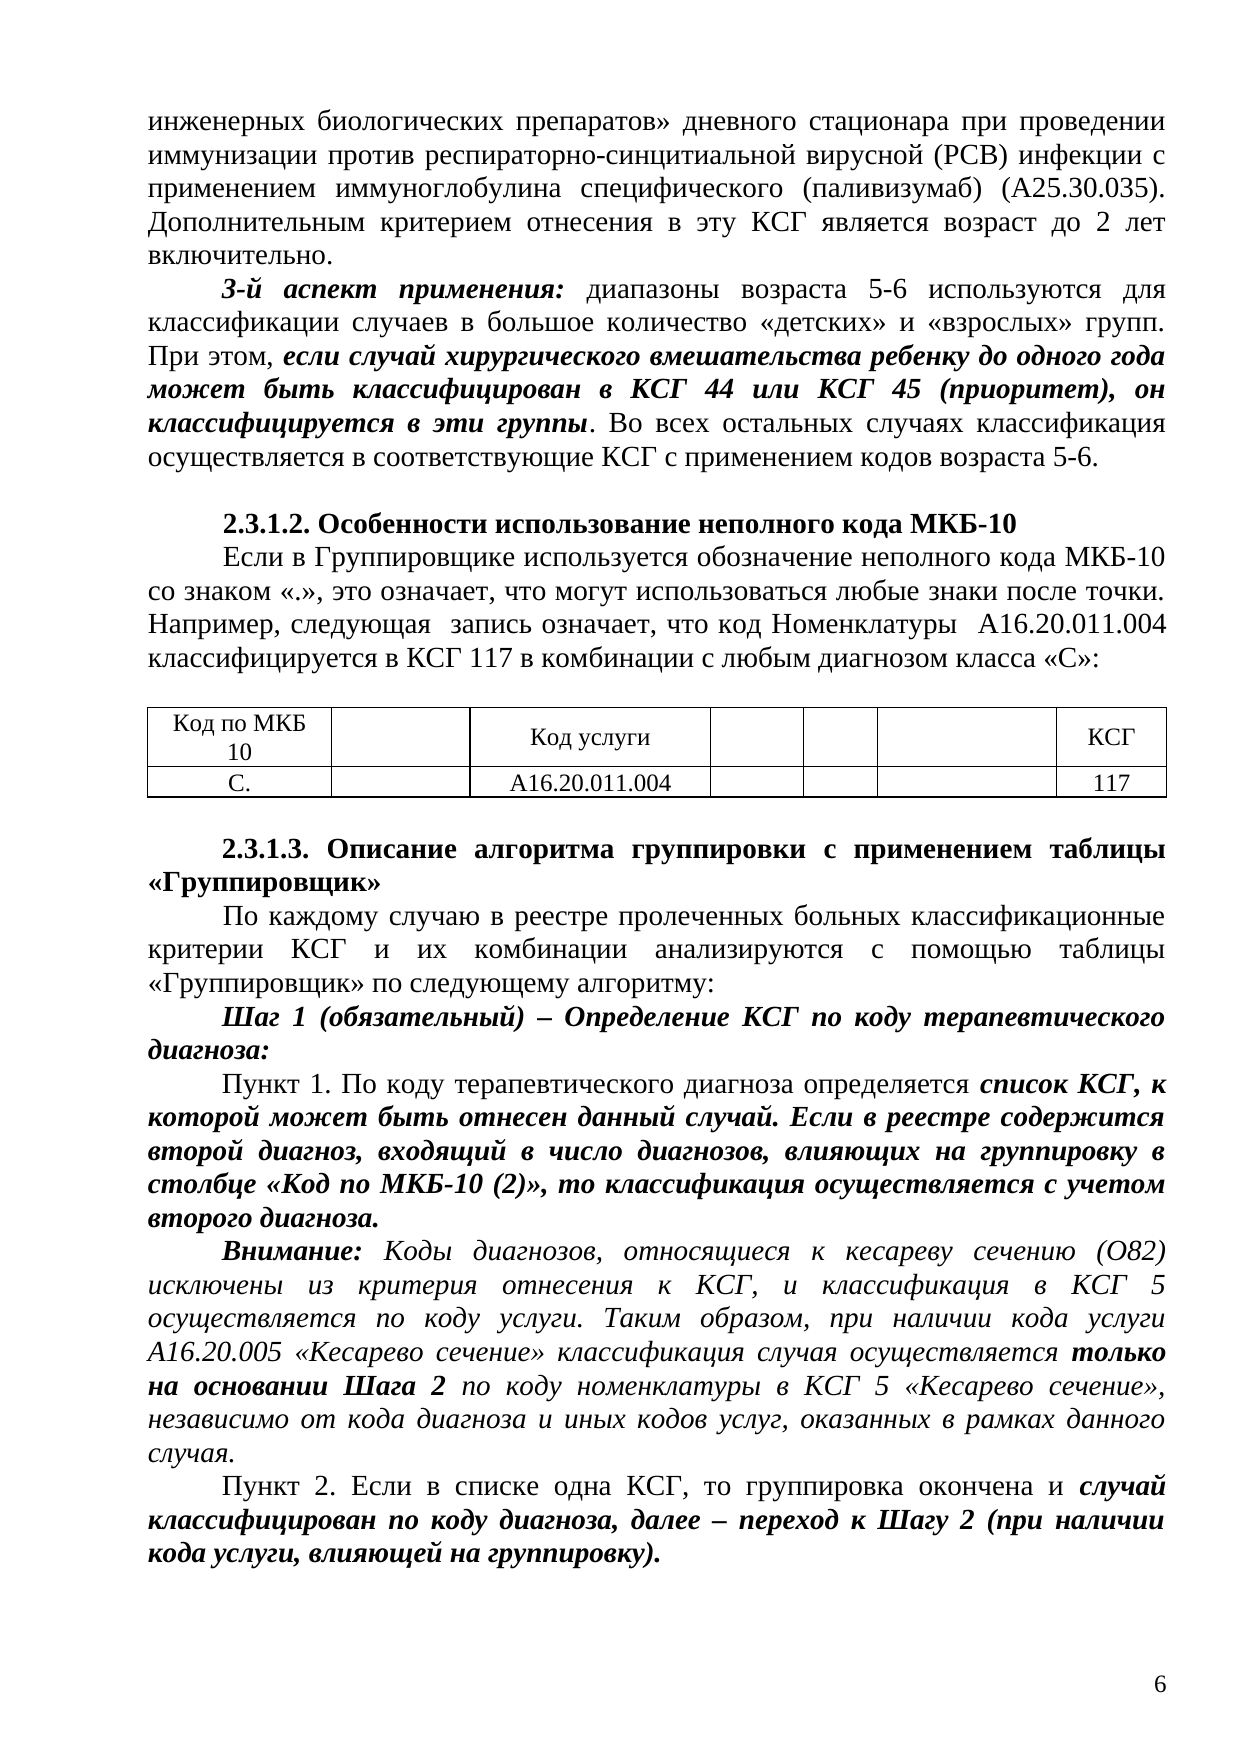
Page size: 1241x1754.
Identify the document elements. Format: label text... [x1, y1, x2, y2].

table_header Код услуги [471, 708, 710, 766]
text Шаг 1 (обязательный) – Определение КСГ по коду терапевтического диагноза: [148, 999, 1166, 1066]
table_cell [878, 767, 1056, 796]
table_header Код по МКБ 10 [148, 708, 331, 766]
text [148, 103, 1166, 271]
table_header КСГ [1057, 708, 1166, 766]
table_cell [332, 767, 469, 796]
text Пункт 2. Если в списке одна КСГ, то группировка окончена и случай классифицирован по коду диагноза, далее – переход к Шагу 2 (при наличии кода услуги, влияющей на группировку). [148, 1468, 1166, 1569]
table_cell A16.20.011.004 [471, 767, 710, 796]
table_header [711, 708, 803, 766]
text Внимание: Коды диагнозов, относящиеся к кесареву сечению (O82) исключены из критерия отнесения к КСГ, и классификация в КСГ 5 осуществляется по коду услуги. Таким образом, при наличии кода услуги A16.20.005 «Кесарево сечение» классификация случая осуществляется только на основании Шага 2 по коду номенклатуры в КСГ 5 «Кесарево сечение», независимо от кода диагноза и иных кодов услуг, оказанных в рамках данного случая. [148, 1233, 1166, 1468]
table_cell [711, 767, 803, 796]
text По каждому случаю в реестре пролеченных больных классификационные критерии КСГ и их комбинации анализируются с помощью таблицы «Группировщик» по следующему алгоритму: [148, 898, 1166, 999]
table_cell 117 [1057, 767, 1166, 796]
text 2.3.1.2. Особенности использование неполного кода МКБ-10 [148, 506, 1166, 539]
table_header [804, 708, 877, 766]
text 3-й аспект применения: диапазоны возраста 5-6 используются для классификации случаев в большое количество «детских» и «взрослых» групп. При этом, если случай хирургического вмешательства ребенку до одного года может быть классифицирован в КСГ 44 или КСГ 45 (приоритет), он классифицируется в эти группы. Во всех остальных случаях классификация осуществляется в соответствующие КСГ с применением кодов возраста 5-6. [148, 271, 1166, 472]
text Пункт 1. По коду терапевтического диагноза определяется список КСГ, к которой может быть отнесен данный случай. Если в реестре содержится второй диагноз, входящий в число диагнозов, влияющих на группировку в столбце «Код по МКБ-10 (2)», то классификация осуществляется с учетом второго диагноза. [148, 1066, 1166, 1233]
table_header [332, 708, 469, 766]
table_header [878, 708, 1056, 766]
table_cell C. [148, 767, 331, 796]
text Если в Группировщике используется обозначение неполного кода МКБ-10 со знаком «.», это означает, что могут использоваться любые знаки после точки. Например, следующая запись означает, что код Номенклатуры A16.20.011.004 классифицируется в КСГ 117 в комбинации с любым диагнозом класса «С»: [148, 539, 1166, 673]
text 2.3.1.3. Описание алгоритма группировки с применением таблицы «Группировщик» [148, 831, 1166, 898]
table_cell [804, 767, 877, 796]
